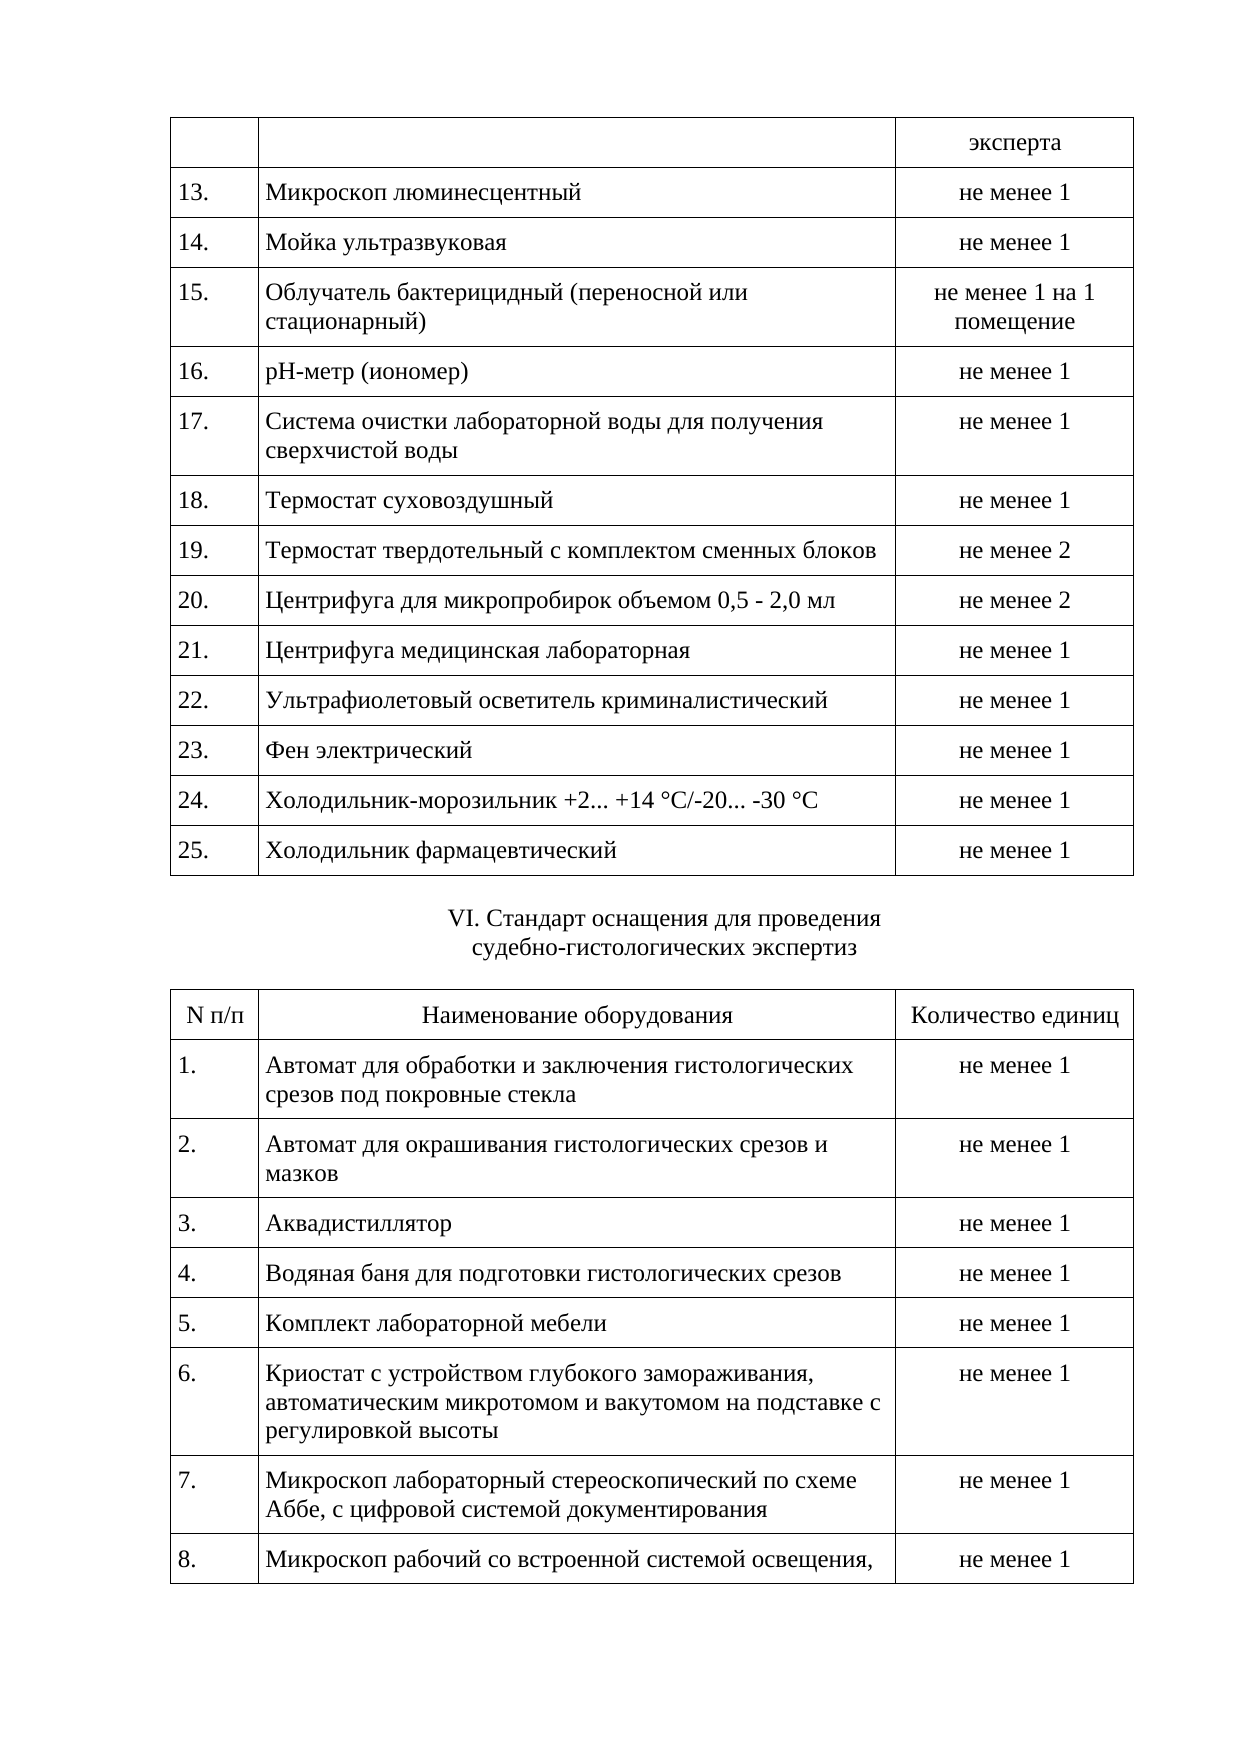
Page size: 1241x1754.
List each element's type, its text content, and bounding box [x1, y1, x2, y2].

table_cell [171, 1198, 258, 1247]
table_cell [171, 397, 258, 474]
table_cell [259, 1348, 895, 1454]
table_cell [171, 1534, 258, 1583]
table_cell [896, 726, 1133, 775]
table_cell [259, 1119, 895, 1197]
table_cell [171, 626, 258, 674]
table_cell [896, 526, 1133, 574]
list Стандарт оснащения для проведения судебно-гистологических экспертиз [447, 903, 882, 960]
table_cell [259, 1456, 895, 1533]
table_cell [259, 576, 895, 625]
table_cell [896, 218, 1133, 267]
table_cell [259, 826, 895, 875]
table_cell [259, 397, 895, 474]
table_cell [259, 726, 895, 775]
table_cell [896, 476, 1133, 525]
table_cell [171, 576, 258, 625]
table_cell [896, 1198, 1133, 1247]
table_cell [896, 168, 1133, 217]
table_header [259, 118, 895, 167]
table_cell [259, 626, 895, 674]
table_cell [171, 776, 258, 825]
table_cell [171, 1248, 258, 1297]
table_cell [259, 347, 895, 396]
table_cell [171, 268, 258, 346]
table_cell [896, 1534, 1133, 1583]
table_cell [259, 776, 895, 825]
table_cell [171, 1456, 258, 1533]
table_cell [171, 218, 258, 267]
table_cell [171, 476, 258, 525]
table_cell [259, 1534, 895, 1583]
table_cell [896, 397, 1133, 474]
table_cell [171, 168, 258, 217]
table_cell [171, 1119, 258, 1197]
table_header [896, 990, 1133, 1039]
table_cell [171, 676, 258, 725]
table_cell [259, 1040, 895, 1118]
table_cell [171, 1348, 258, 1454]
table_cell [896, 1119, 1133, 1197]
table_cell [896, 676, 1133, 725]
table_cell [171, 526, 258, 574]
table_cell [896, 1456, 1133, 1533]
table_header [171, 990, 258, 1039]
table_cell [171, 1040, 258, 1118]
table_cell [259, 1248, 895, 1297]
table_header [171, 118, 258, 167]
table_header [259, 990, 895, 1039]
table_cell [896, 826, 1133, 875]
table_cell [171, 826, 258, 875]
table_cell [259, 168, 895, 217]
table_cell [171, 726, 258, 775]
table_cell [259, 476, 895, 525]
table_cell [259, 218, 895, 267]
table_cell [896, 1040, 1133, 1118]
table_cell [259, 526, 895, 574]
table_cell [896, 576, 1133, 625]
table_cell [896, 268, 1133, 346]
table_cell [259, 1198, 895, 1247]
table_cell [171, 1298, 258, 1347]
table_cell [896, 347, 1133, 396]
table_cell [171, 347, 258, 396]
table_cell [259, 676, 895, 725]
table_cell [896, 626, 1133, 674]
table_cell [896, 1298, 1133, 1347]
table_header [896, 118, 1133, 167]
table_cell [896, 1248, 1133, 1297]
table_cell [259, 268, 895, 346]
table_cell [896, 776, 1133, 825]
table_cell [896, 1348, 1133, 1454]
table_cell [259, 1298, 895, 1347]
